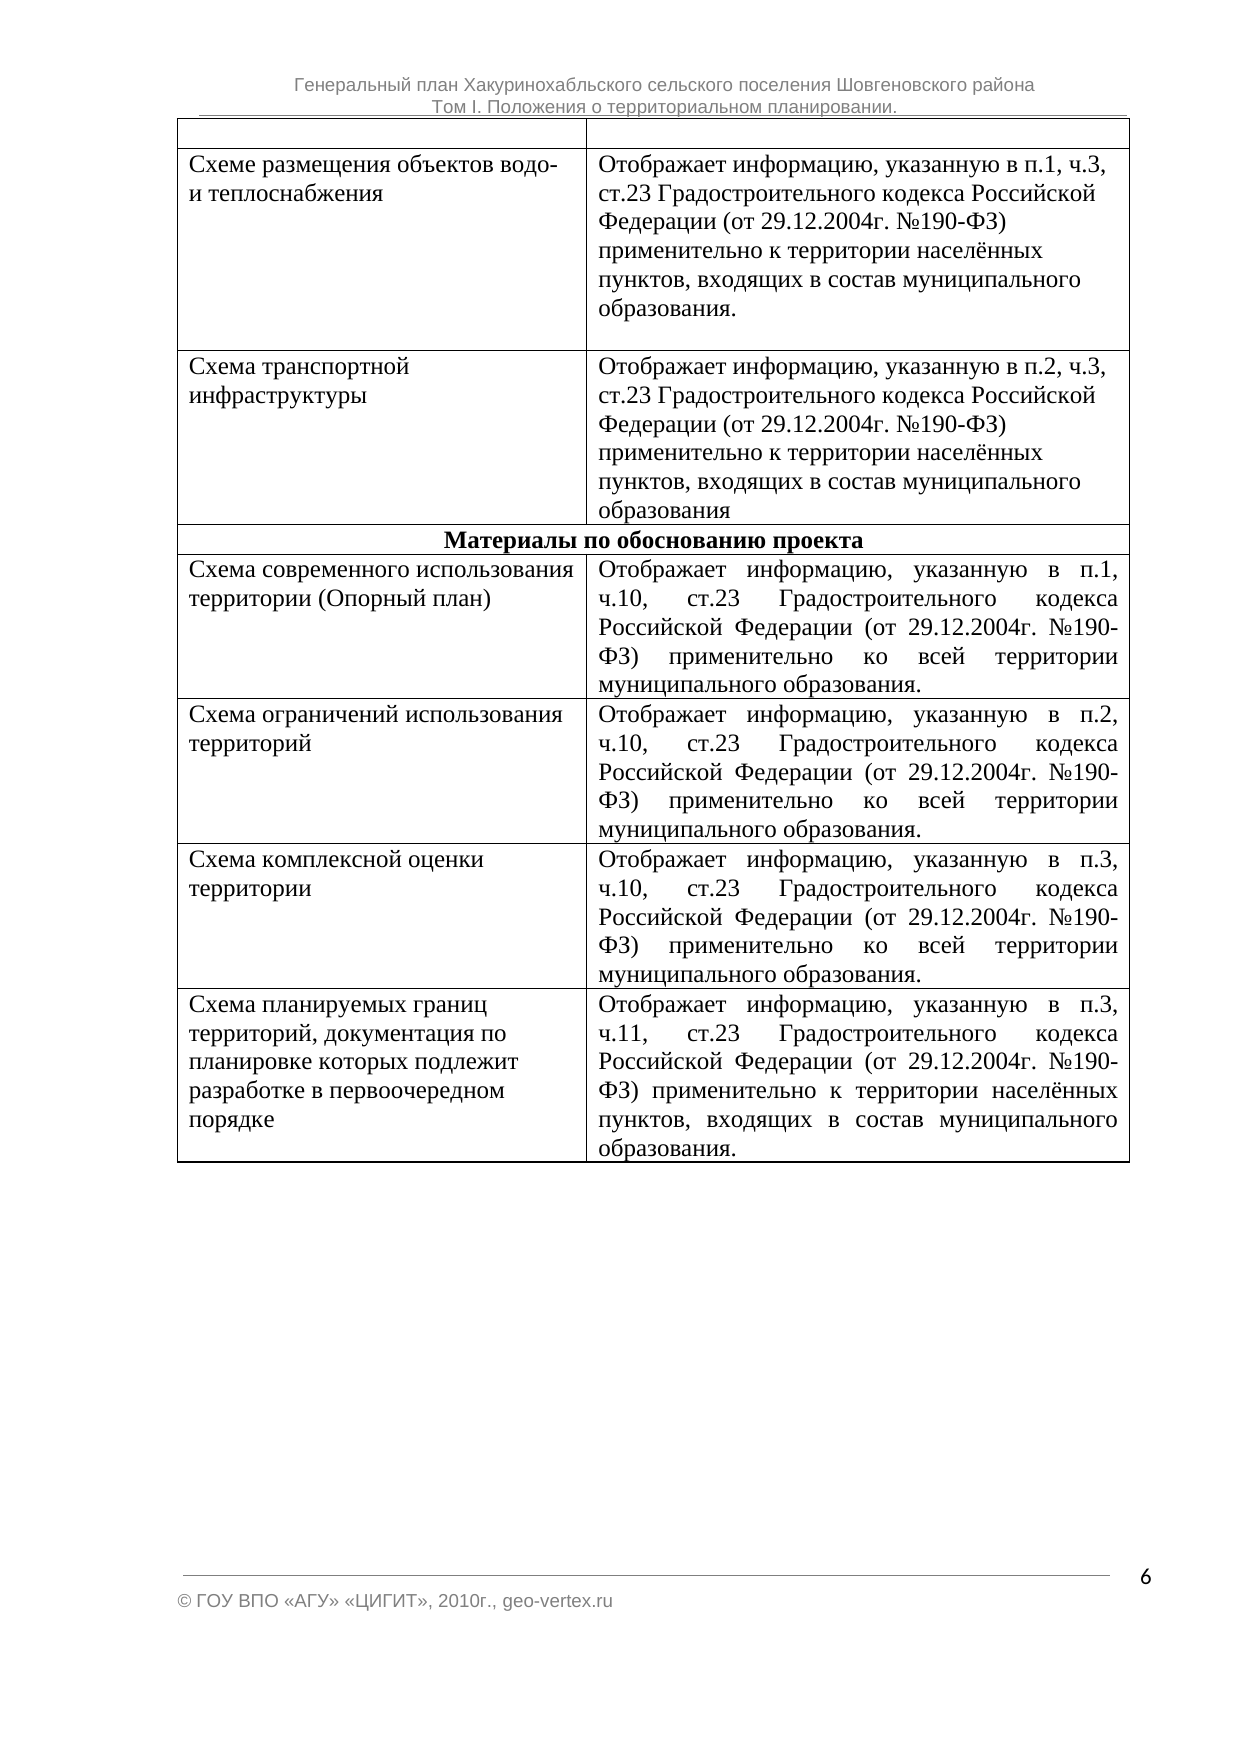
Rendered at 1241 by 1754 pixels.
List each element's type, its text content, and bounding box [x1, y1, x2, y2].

table_cell Отображает информацию, указанную в п.2, ч.3, ст.23 Градостроительного кодекса Российской Федерации (от 29.12.2004г. №190-ФЗ) применительно к территории населённых пунктов, входящих в состав муниципального образования [587, 351, 1129, 524]
table_cell Отображает информацию, указанную в п.3, ч.10, ст.23 Градостроительного кодекса Российской Федерации (от 29.12.2004г. №190-ФЗ) применительно ко всей территории муниципального образования. [587, 844, 1129, 988]
table_cell Материалы по обоснованию проекта [178, 525, 1129, 553]
table_cell Отображает информацию, указанную в п.3, ч.11, ст.23 Градостроительного кодекса Российской Федерации (от 29.12.2004г. №190-ФЗ) применительно к территории населённых пунктов, входящих в состав муниципального образования. [587, 989, 1129, 1161]
table_cell Схема планируемых границ территорий, документация по планировке которых подлежит разработке в первоочередном порядке [178, 989, 586, 1161]
table_cell Схема комплексной оценки территории [178, 844, 586, 988]
table_cell Отображает информацию, указанную в п.1, ч.10, ст.23 Градостроительного кодекса Российской Федерации (от 29.12.2004г. №190-ФЗ) применительно ко всей территории муниципального образования. [587, 555, 1129, 698]
table_cell Схеме размещения объектов водо- и теплоснабжения [178, 149, 586, 350]
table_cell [587, 119, 1129, 148]
table_cell Схема транспортной инфраструктуры [178, 351, 586, 524]
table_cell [178, 119, 586, 148]
table_cell Схема современного использования территории (Опорный план) [178, 555, 586, 698]
table_cell Отображает информацию, указанную в п.2, ч.10, ст.23 Градостроительного кодекса Российской Федерации (от 29.12.2004г. №190-ФЗ) применительно ко всей территории муниципального образования. [587, 699, 1129, 843]
table_cell Схема ограничений использования территорий [178, 699, 586, 843]
